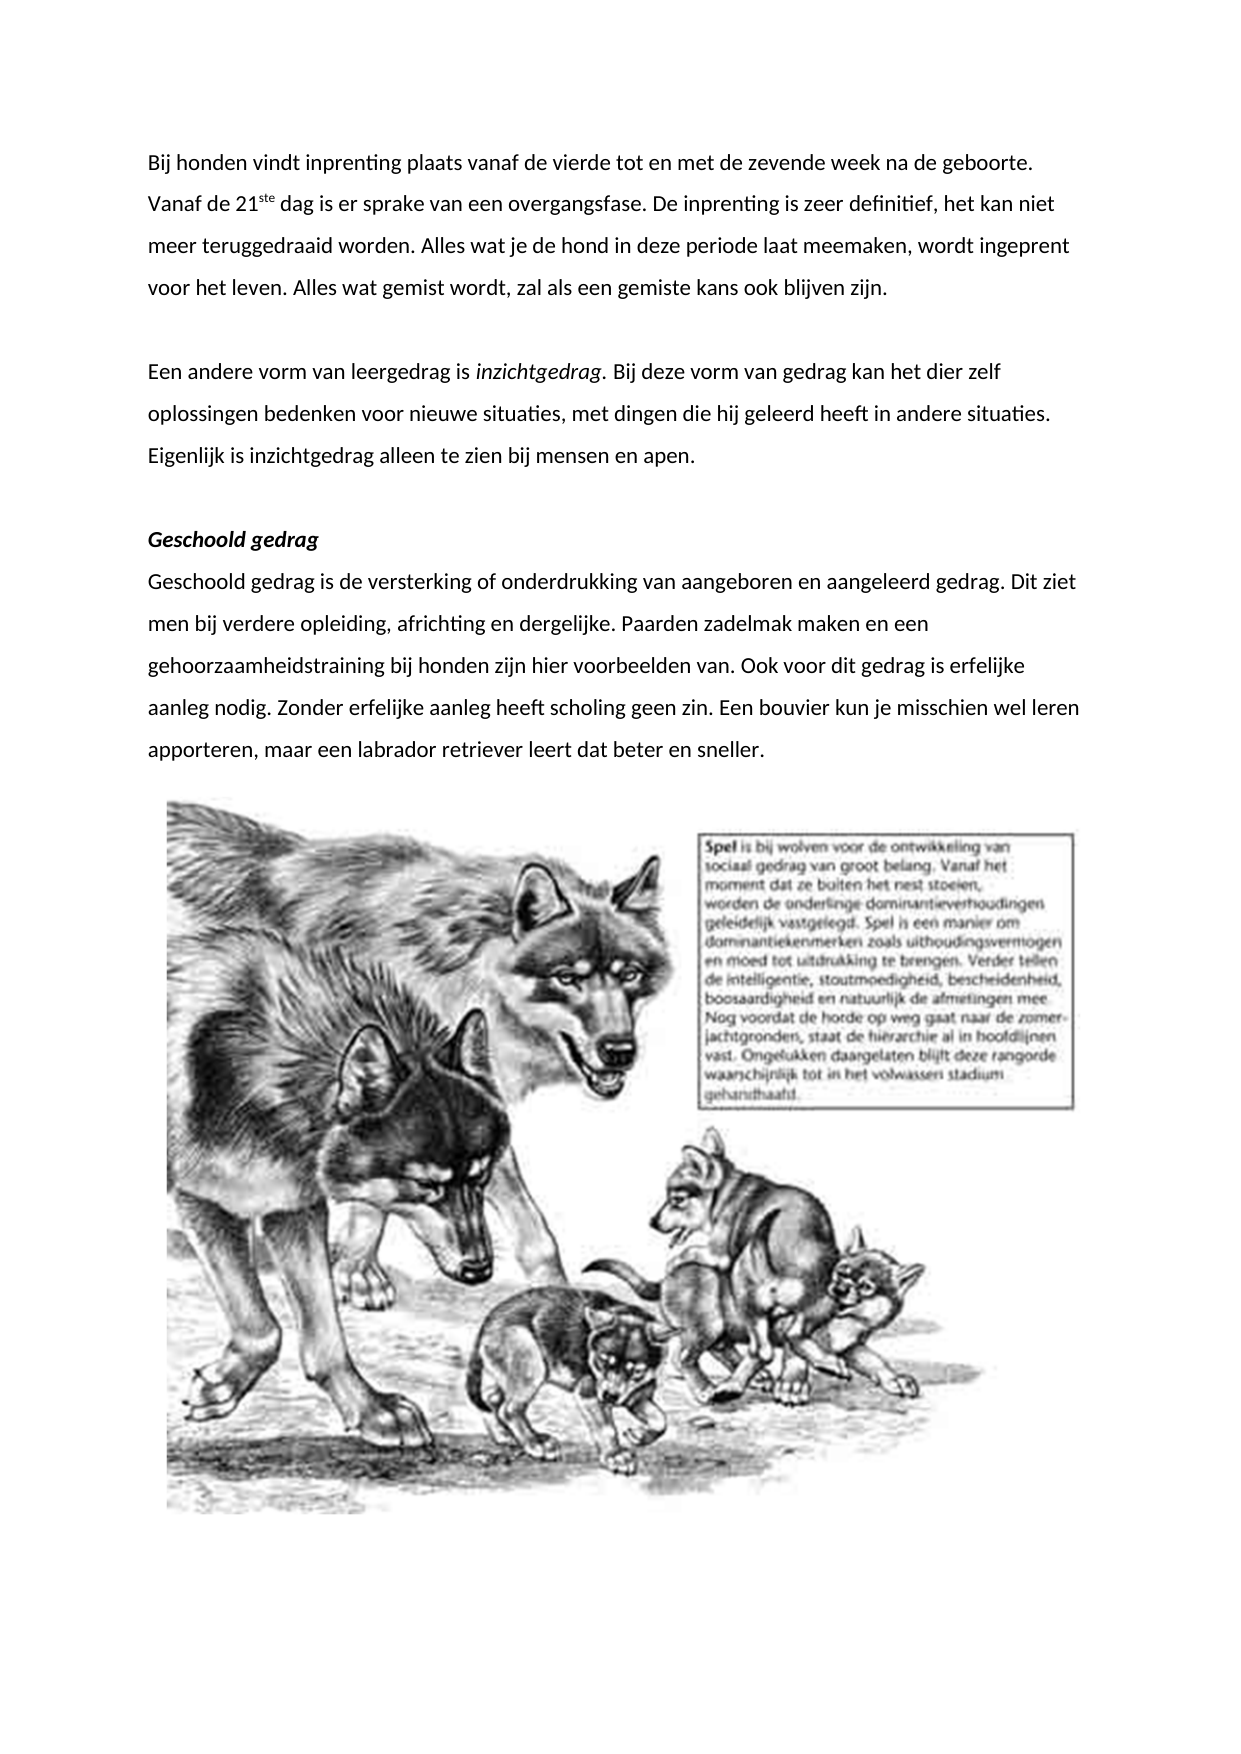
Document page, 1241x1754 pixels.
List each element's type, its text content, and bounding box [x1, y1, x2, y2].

text Bij honden vindt inprenting plaats vanaf de vierde tot en met de zevende week na de geboorte. Vanaf de 21ste dag is er sprake van een overgangsfase. De inprenting is zeer definitief, het kan niet meer teruggedraaid worden. Alles wat je de hond in deze periode laat meemaken, wordt ingeprent voor het leven. Alles wat gemist wordt, zal als een gemiste kans ook blijven zijn. [148, 148, 1093, 302]
text Een andere vorm van leergedrag is inzichtgedrag. Bij deze vorm van gedrag kan het dier zelf oplossingen bedenken voor nieuwe situaties, met dingen die hij geleerd heeft in andere situaties. Eigenlijk is inzichtgedrag alleen te zien bij mensen en apen. [148, 357, 1093, 469]
text Geschoold gedrag is de versterking of onderdrukking van aangeboren en aangeleerd gedrag. Dit ziet men bij verdere opleiding, africhting en dergelijke. Paarden zadelmak maken en een gehoorzaamheidstraining bij honden zijn hier voorbeelden van. Ook voor dit gedrag is erfelijke aanleg nodig. Zonder erfelijke aanleg heeft scholing geen zin. Een bouvier kun je misschien wel leren apporteren, maar een labrador retriever leert dat beter en sneller. [148, 567, 1093, 763]
text Geschoold gedrag [148, 525, 1093, 553]
picture [147, 777, 1178, 1531]
